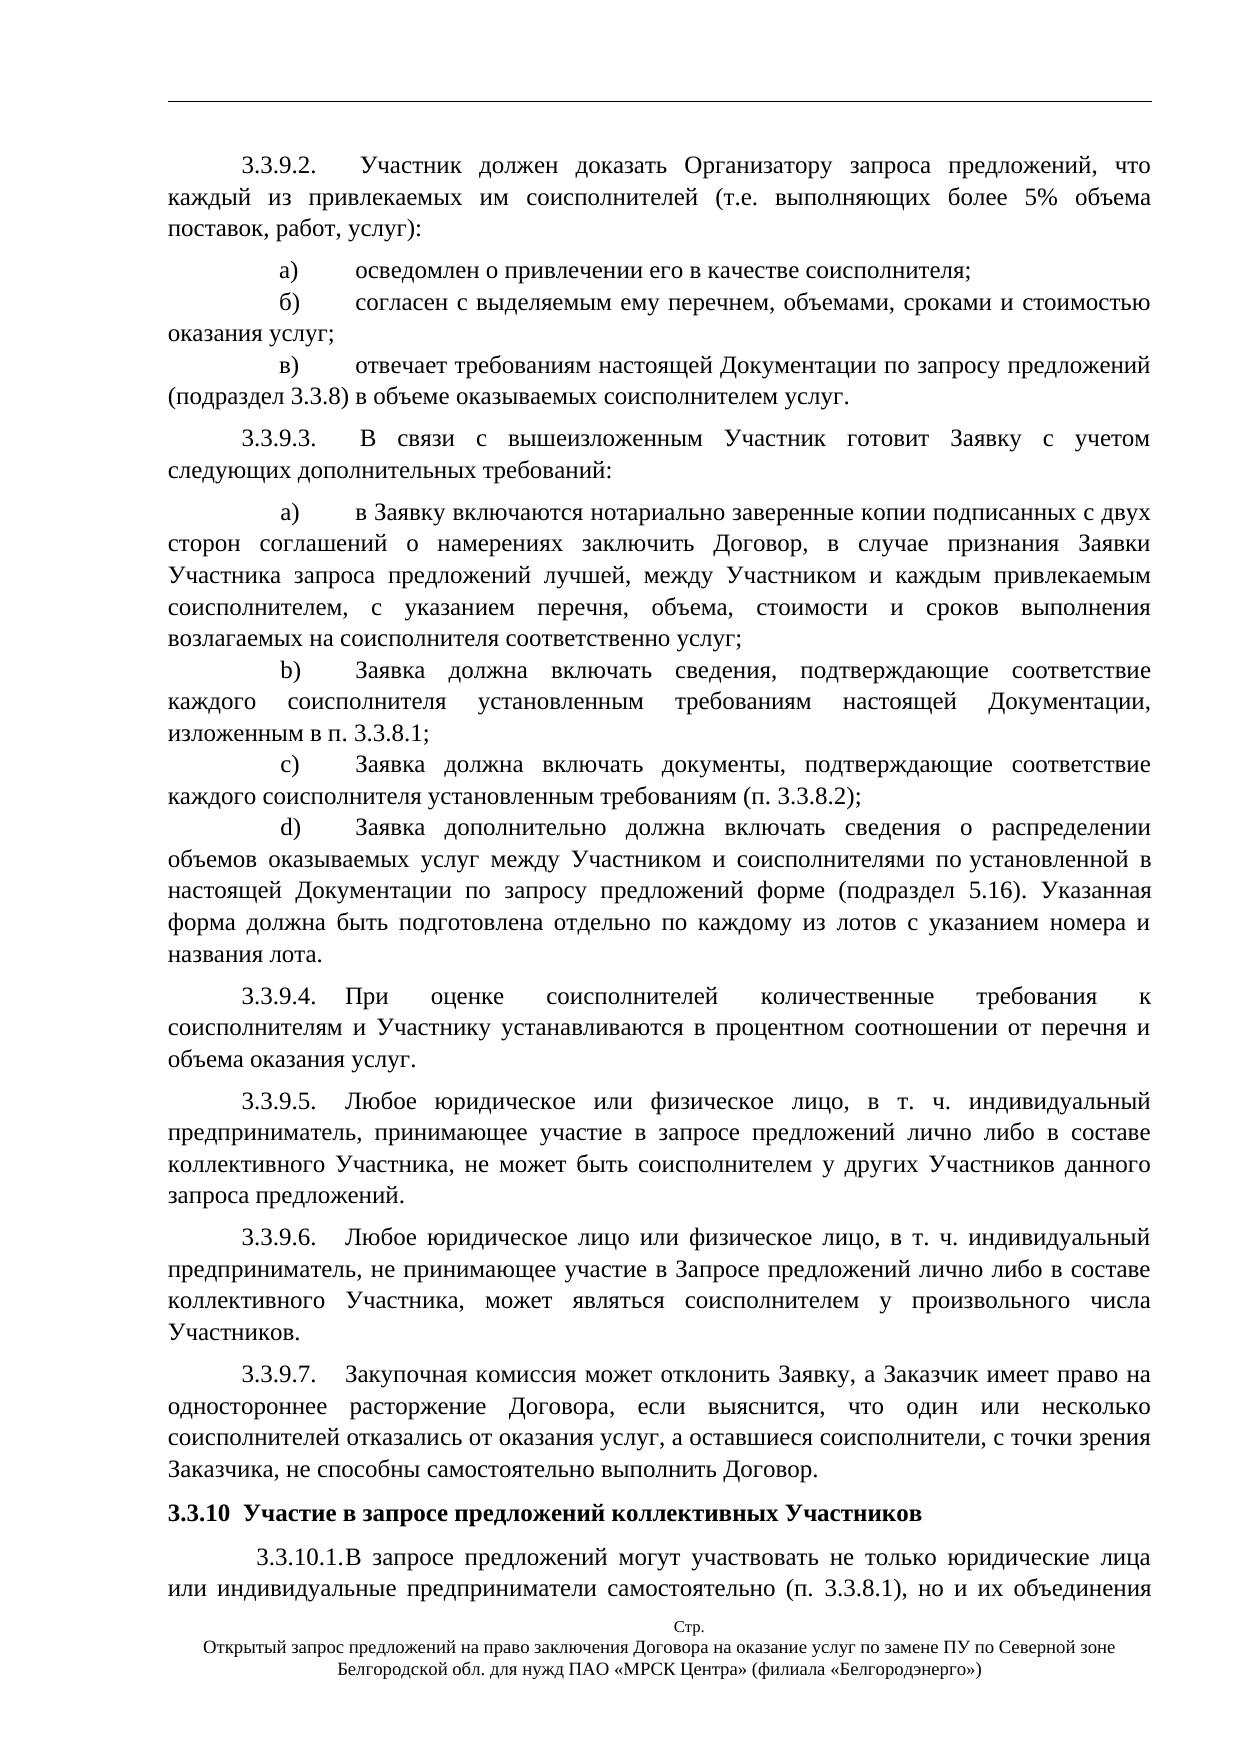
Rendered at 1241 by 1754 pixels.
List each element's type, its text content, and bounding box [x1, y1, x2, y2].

list Заявка должна включать документы, подтверждающие соответствие каждого соисполнителя установленным требованиям (п. 3.3.8.2); [168, 749, 1152, 810]
list Закупочная комиссия может отклонить Заявку, а Заказчик имеет право на одностороннее расторжение Договора, если выяснится, что один или несколько соисполнителей отказались от оказания услуг, а оставшиеся соисполнители, с точки зрения Заказчика, не способны самостоятельно выполнить Договор. [168, 1359, 1152, 1483]
subtitle Участие в запросе предложений коллективных Участников [168, 1498, 1152, 1527]
list Заявка дополнительно должна включать сведения о распределении объемов оказываемых услуг между Участником и соисполнителями по установленной в настоящей Документации по запросу предложений форме (подраздел 5.16). Указанная форма должна быть подготовлена отдельно по каждому из лотов с указанием номера и названия лота. [168, 812, 1152, 967]
list При оценке соисполнителей количественные требования к соисполнителям и Участнику устанавливаются в процентном соотношении от перечня и объема оказания услуг. [168, 981, 1152, 1073]
list Любое юридическое или физическое лицо, в т. ч. индивидуальный предприниматель, принимающее участие в запросе предложений лично либо в составе коллективного Участника, не может быть соисполнителем у других Участников данного запроса предложений. [168, 1086, 1152, 1209]
list Заявка должна включать сведения, подтверждающие соответствие каждого соисполнителя установленным требованиям настоящей Документации, изложенным в п. 3.3.8.1; [168, 655, 1152, 747]
list В связи с вышеизложенным Участник готовит Заявку с учетом следующих дополнительных требований: [168, 423, 1152, 484]
list согласен с выделяемым ему перечнем, объемами, сроками и стоимостью оказания услуг; [168, 287, 1152, 347]
list Любое юридическое лицо или физическое лицо, в т. ч. индивидуальный предприниматель, не принимающее участие в Запросе предложений лично либо в составе коллективного Участника, может являться соисполнителем у произвольного числа Участников. [168, 1222, 1152, 1346]
list Участник должен доказать Организатору запроса предложений, что каждый из привлекаемых им соисполнителей (т.е. выполняющих более 5% объема поставок, работ, услуг): [168, 150, 1152, 242]
list в Заявку включаются нотариально заверенные копии подписанных с двух сторон соглашений о намерениях заключить Договор, в случае признания Заявки Участника запроса предложений лучшей, между Участником и каждым привлекаемым соисполнителем, с указанием перечня, объема, стоимости и сроков выполнения возлагаемых на соисполнителя соответственно услуг; [168, 497, 1152, 652]
list осведомлен о привлечении его в качестве соисполнителя; [168, 255, 1152, 284]
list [168, 1542, 1152, 1602]
